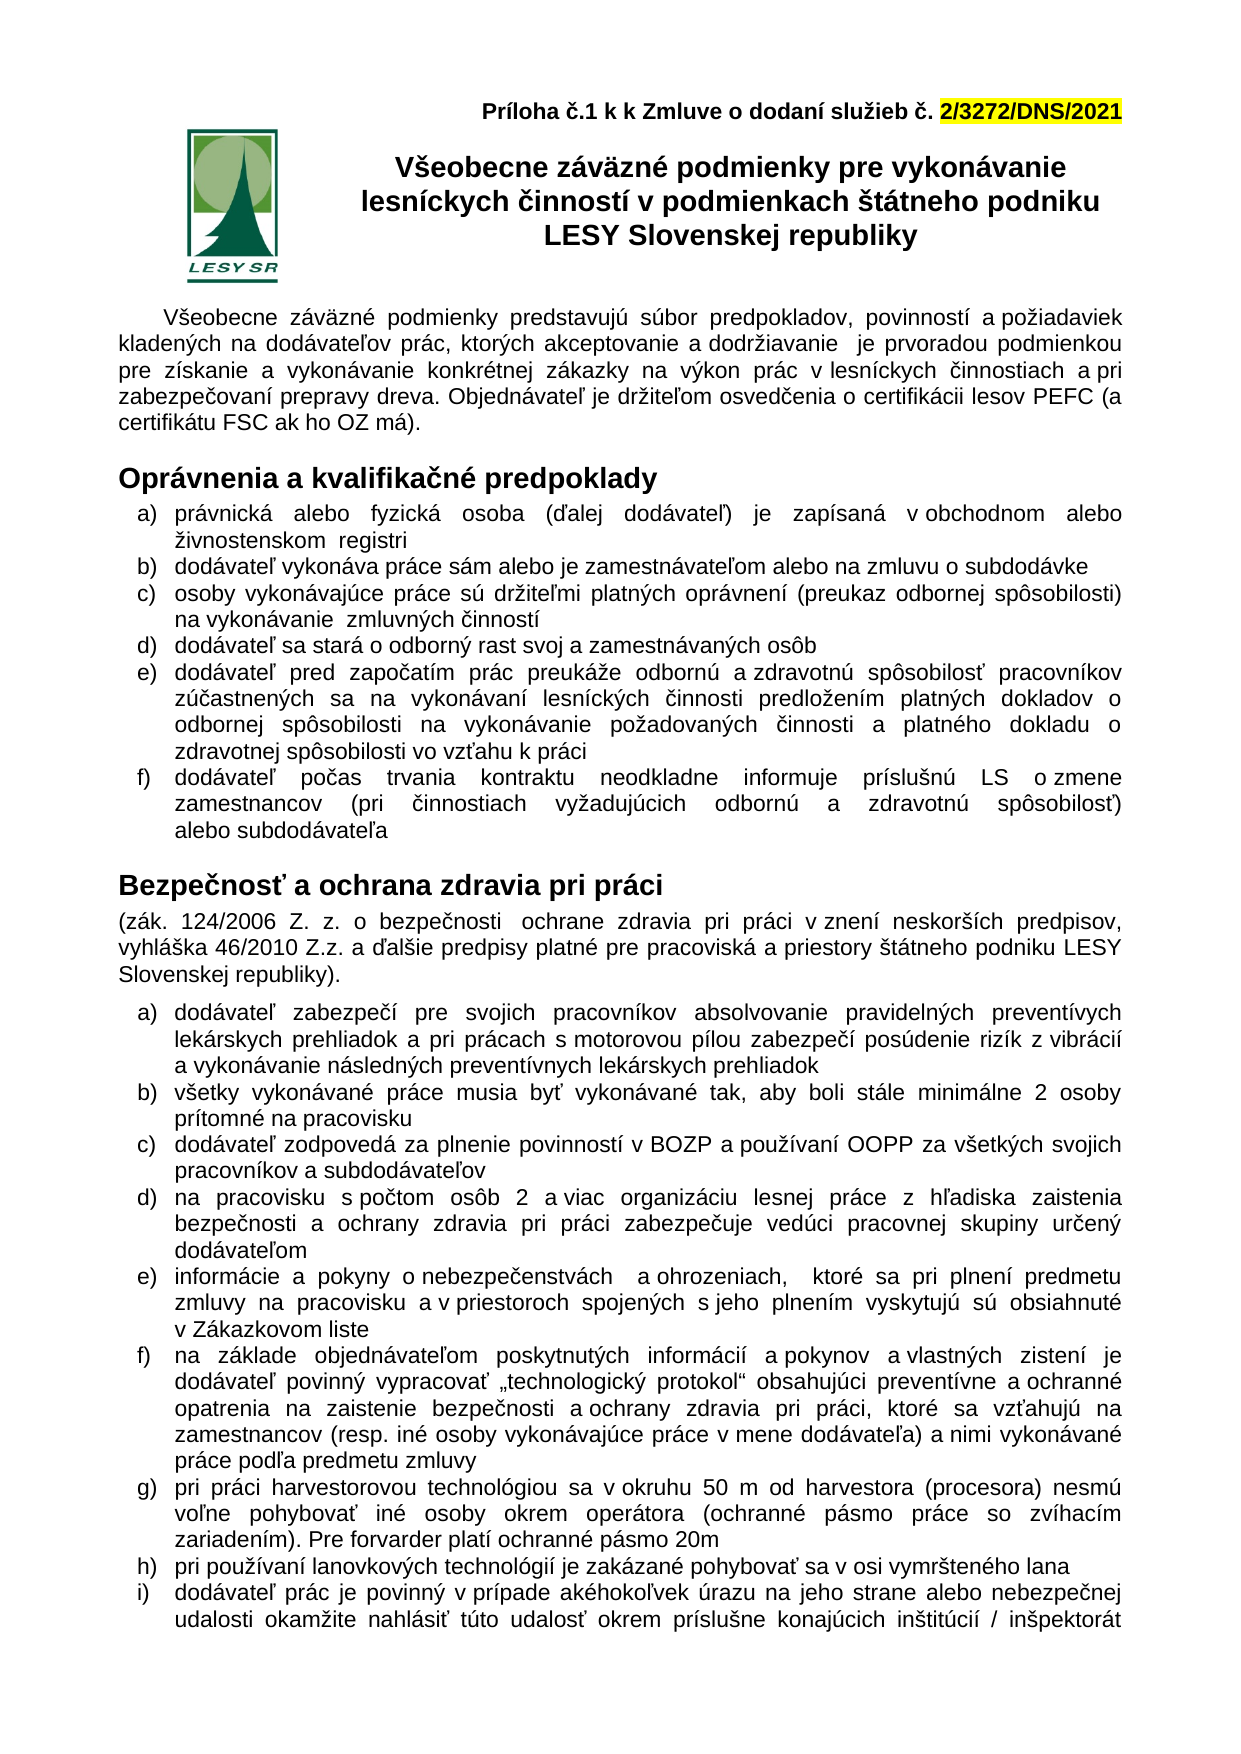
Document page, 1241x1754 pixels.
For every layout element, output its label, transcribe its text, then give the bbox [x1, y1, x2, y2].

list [137, 1579, 1122, 1632]
picture [183, 125, 278, 285]
subtitle Oprávnenia a kvalifikačné predpoklady [118, 461, 1122, 494]
subtitle Bezpečnosť a ochrana zdravia pri práci [118, 868, 1122, 902]
list pri používaní lanovkových technológií je zakázané pohybovať sa v osi vymršteného lana [137, 1553, 1122, 1579]
list dodávateľ zabezpečí pre svojich pracovníkov absolvovanie pravidelných preventívych lekárskych prehliadok a pri prácach s motorovou pílou zabezpečí posúdenie rizík z vibrácií a vykonávanie následných preventívnych lekárskych prehliadok [137, 999, 1122, 1078]
text Všeobecne záväzné podmienky predstavujú súbor predpokladov, povinností a požiadaviek kladených na dodávateľov prác, ktorých akceptovanie a dodržiavanie je prvoradou podmienkou pre získanie a vykonávanie konkrétnej zákazky na výkon prác v lesníckych činnostiach a pri zabezpečovaní prepravy dreva. Objednávateľ je držiteľom osvedčenia o certifikácii lesov PEFC (a certifikátu FSC ak ho OZ má). [118, 304, 1122, 436]
list osoby vykonávajúce práce sú držiteľmi platných oprávnení (preukaz odbornej spôsobilosti) na vykonávanie zmluvných činností [137, 579, 1122, 632]
list dodávateľ počas trvania kontraktu neodkladne informuje príslušnú LS o zmene zamestnancov (pri činnostiach vyžadujúcich odbornú a zdravotnú spôsobilosť) alebo subdodávateľa [137, 764, 1122, 843]
list dodávateľ pred započatím prác preukáže odbornú a zdravotnú spôsobilosť pracovníkov zúčastnených sa na vykonávaní lesníckých činnosti predložením platných dokladov o odbornej spôsobilosti na vykonávanie požadovaných činnosti a platného dokladu o zdravotnej spôsobilosti vo vzťahu k práci [137, 658, 1122, 764]
list právnická alebo fyzická osoba (ďalej dodávateľ) je zapísaná v obchodnom alebo živnostenskom registri [137, 500, 1122, 553]
list informácie a pokyny o nebezpečenstvách a ohrozeniach, ktoré sa pri plnení predmetu zmluvy na pracovisku a v priestoroch spojených s jeho plnením vyskytujú sú obsiahnuté v Zákazkovom liste [137, 1263, 1122, 1342]
text Príloha č.1 k k Zmluve o dodaní služieb č. 2/3272/DNS/2021 [118, 98, 940, 124]
text Všeobecne záväzné podmienky pre vykonávanie lesníckych činností v podmienkach štátneho podniku LESY Slovenskej republiky [340, 151, 1122, 251]
list dodávateľ vykonáva práce sám alebo je zamestnávateľom alebo na zmluvu o subdodávke [137, 553, 1122, 579]
list dodávateľ zodpovedá za plnenie povinností v BOZP a používaní OOPP za všetkých svojich pracovníkov a subdodávateľov [137, 1131, 1122, 1184]
list dodávateľ sa stará o odborný rast svoj a zamestnávaných osôb [137, 632, 1122, 658]
list všetky vykonávané práce musia byť vykonávané tak, aby boli stále minimálne 2 osoby prítomné na pracovisku [137, 1078, 1122, 1131]
text (zák. 124/2006 Z. z. o bezpečnosti ochrane zdravia pri práci v znení neskorších predpisov, vyhláška 46/2010 Z.z. a ďalšie predpisy platné pre pracoviská a priestory štátneho podniku LESY Slovenskej republiky). [118, 908, 1122, 987]
list na základe objednávateľom poskytnutých informácií a pokynov a vlastných zistení je dodávateľ povinný vypracovať „technologický protokol“ obsahujúci preventívne a ochranné opatrenia na zaistenie bezpečnosti a ochrany zdravia pri práci, ktoré sa vzťahujú na zamestnancov (resp. iné osoby vykonávajúce práce v mene dodávateľa) a nimi vykonávané práce podľa predmetu zmluvy [137, 1342, 1122, 1474]
list pri práci harvestorovou technológiou sa v okruhu 50 m od harvestora (procesora) nesmú voľne pohybovať iné osoby okrem operátora (ochranné pásmo práce so zvíhacím zariadením). Pre forvarder platí ochranné pásmo 20m [137, 1474, 1122, 1553]
list na pracovisku s počtom osôb 2 a viac organizáciu lesnej práce z hľadiska zaistenia bezpečnosti a ochrany zdravia pri práci zabezpečuje vedúci pracovnej skupiny určený dodávateľom [137, 1184, 1122, 1263]
